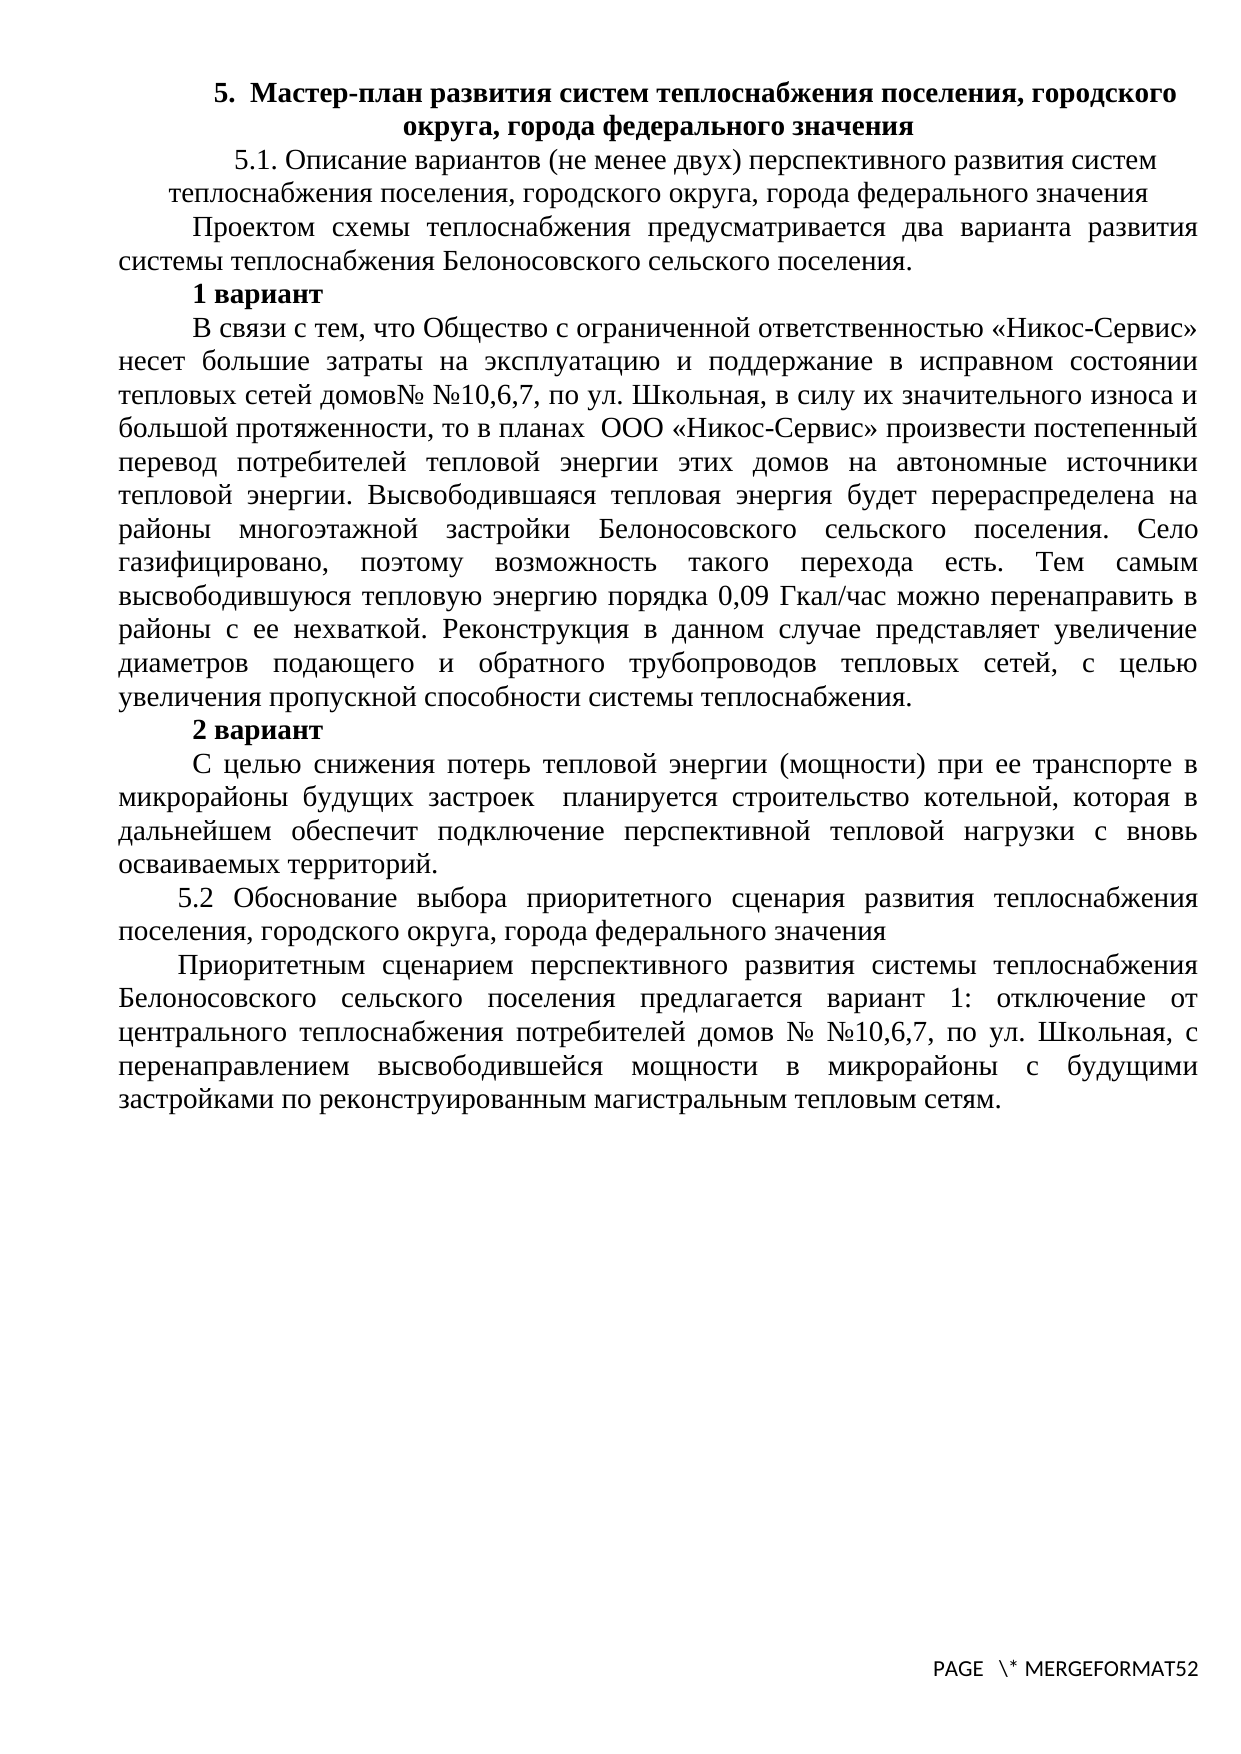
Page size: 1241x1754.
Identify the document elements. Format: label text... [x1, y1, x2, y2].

text С целью снижения потерь тепловой энергии (мощности) при ее транспорте в микрорайоны будущих застроек планируется строительство котельной, которая в дальнейшем обеспечит подключение перспективной тепловой нагрузки с вновь осваиваемых территорий. [118, 746, 1199, 880]
text 5.1. Описание вариантов (не менее двух) перспективного развития систем теплоснабжения поселения, городского округа, города федерального значения [118, 142, 1199, 209]
text 5. Мастер-план развития систем теплоснабжения поселения, городского округа, города федерального значения [118, 75, 1199, 142]
text 5.2 Обоснование выбора приоритетного сценария развития теплоснабжения поселения, городского округа, города федерального значения [118, 880, 1199, 947]
text Приоритетным сценарием перспективного развития системы теплоснабжения Белоносовского сельского поселения предлагается вариант 1: отключение от центрального теплоснабжения потребителей домов № №10,6,7, по ул. Школьная, с перенаправлением высвободившейся мощности в микрорайоны с будущими застройками по реконструированным магистральным тепловым сетям. [118, 947, 1199, 1115]
text В связи с тем, что Общество с ограниченной ответственностью «Никос-Сервис» несет большие затраты на эксплуатацию и поддержание в исправном состоянии тепловых сетей домов№ №10,6,7, по ул. Школьная, в силу их значительного износа и большой протяженности, то в планах ООО «Никос-Сервис» произвести постепенный перевод потребителей тепловой энергии этих домов на автономные источники тепловой энергии. Высвободившаяся тепловая энергия будет перераспределена на районы многоэтажной застройки Белоносовского сельского поселения. Село газифицировано, поэтому возможность такого перехода есть. Тем самым высвободившуюся тепловую энергию порядка 0,09 Гкал/час можно перенаправить в районы с ее нехваткой. Реконструкция в данном случае представляет увеличение диаметров подающего и обратного трубопроводов тепловых сетей, с целью увеличения пропускной способности системы теплоснабжения. [118, 310, 1199, 712]
text 2 вариант [118, 712, 1199, 746]
text Проектом схемы теплоснабжения предусматривается два варианта развития системы теплоснабжения Белоносовского сельского поселения. [118, 209, 1199, 276]
text 1 вариант [118, 276, 1199, 310]
